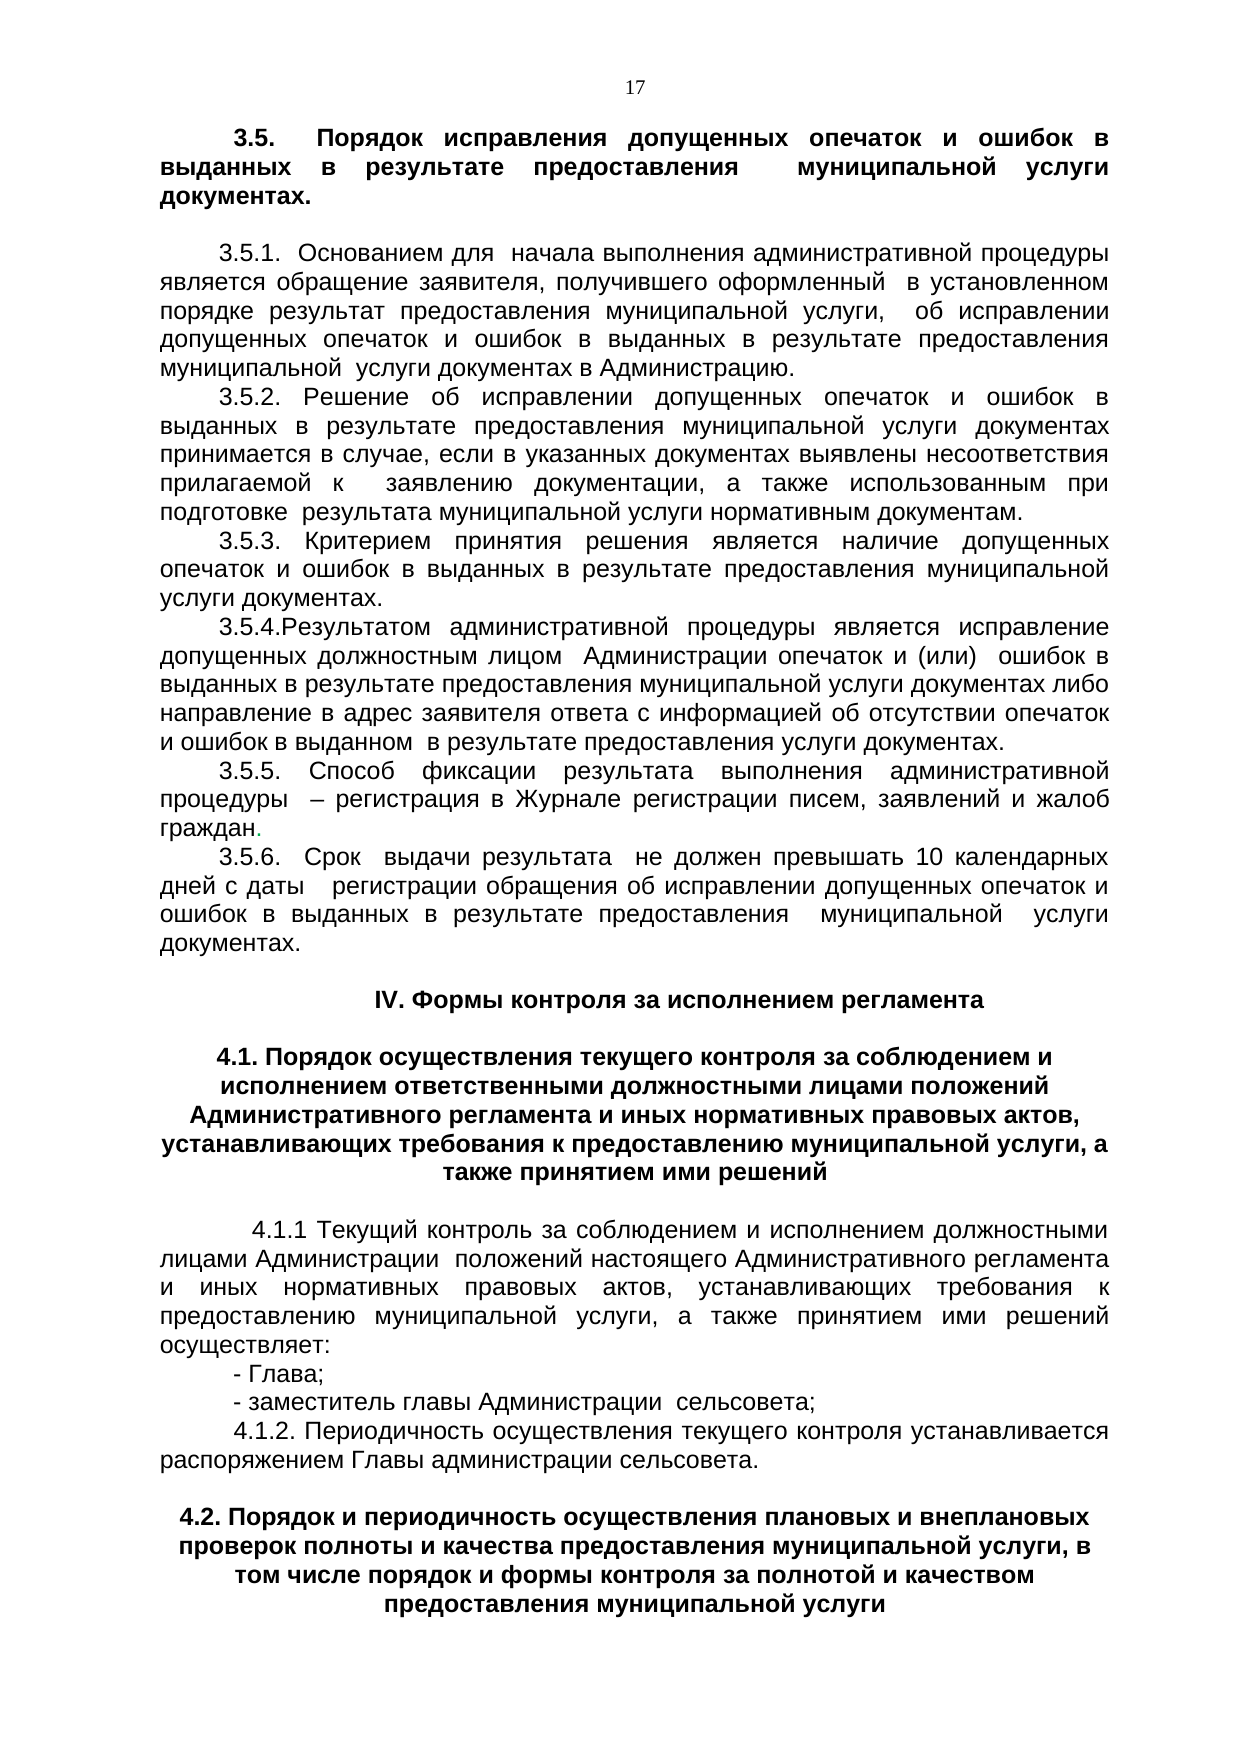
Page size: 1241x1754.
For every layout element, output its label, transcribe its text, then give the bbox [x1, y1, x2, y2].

text 4.1.1 Текущий контроль за соблюдением и исполнением должностными лицами Администрации положений настоящего Административного регламента и иных нормативных правовых актов, устанавливающих требования к предоставлению муниципальной услуги, а также принятием ими решений осуществляет: [159, 1215, 1110, 1359]
text - Глава; [159, 1359, 1110, 1387]
text 4.2. Порядок и периодичность осуществления плановых и внеплановых проверок полноты и качества предоставления муниципальной услуги, в том числе порядок и формы контроля за полнотой и качеством предоставления муниципальной услуги [159, 1502, 1110, 1617]
text 3.5. Порядок исправления допущенных опечаток и ошибок в выданных в результате предоставления муниципальной услуги документах. [159, 123, 1110, 209]
text 3.5.1. Основанием для начала выполнения административной процедуры является обращение заявителя, получившего оформленный в установленном порядке результат предоставления муниципальной услуги, об исправлении допущенных опечаток и ошибок в выданных в результате предоставления муниципальной услуги документах в Администрацию. [159, 238, 1110, 382]
text IV. Формы контроля за исполнением регламента [159, 985, 1110, 1014]
text 3.5.3. Критерием принятия решения является наличие допущенных опечаток и ошибок в выданных в результате предоставления муниципальной услуги документах. [159, 526, 1110, 612]
text 3.5.2. Решение об исправлении допущенных опечаток и ошибок в выданных в результате предоставления муниципальной услуги документах принимается в случае, если в указанных документах выявлены несоответствия прилагаемой к заявлению документации, а также использованным при подготовке результата муниципальной услуги нормативным документам. [159, 382, 1110, 526]
text 3.5.4.Результатом административной процедуры является исправление допущенных должностным лицом Администрации опечаток и (или) ошибок в выданных в результате предоставления муниципальной услуги документах либо направление в адрес заявителя ответа с информацией об отсутствии опечаток и ошибок в выданном в результате предоставления услуги документах. [159, 612, 1110, 756]
text 3.5.6. Срок выдачи результата не должен превышать 10 календарных дней с даты регистрации обращения об исправлении допущенных опечаток и ошибок в выданных в результате предоставления муниципальной услуги документах. [159, 842, 1110, 957]
text - заместитель главы Администрации сельсовета; [159, 1387, 1110, 1416]
text 3.5.5. Способ фиксации результата выполнения административной процедуры – регистрация в Журнале регистрации писем, заявлений и жалоб граждан. [159, 756, 1110, 842]
text 4.1. Порядок осуществления текущего контроля за соблюдением и исполнением ответственными должностными лицами положений Административного регламента и иных нормативных правовых актов, устанавливающих требования к предоставлению муниципальной услуги, а также принятием ими решений [159, 1042, 1110, 1186]
text 4.1.2. Периодичность осуществления текущего контроля устанавливается распоряжением Главы администрации сельсовета. [159, 1416, 1110, 1474]
